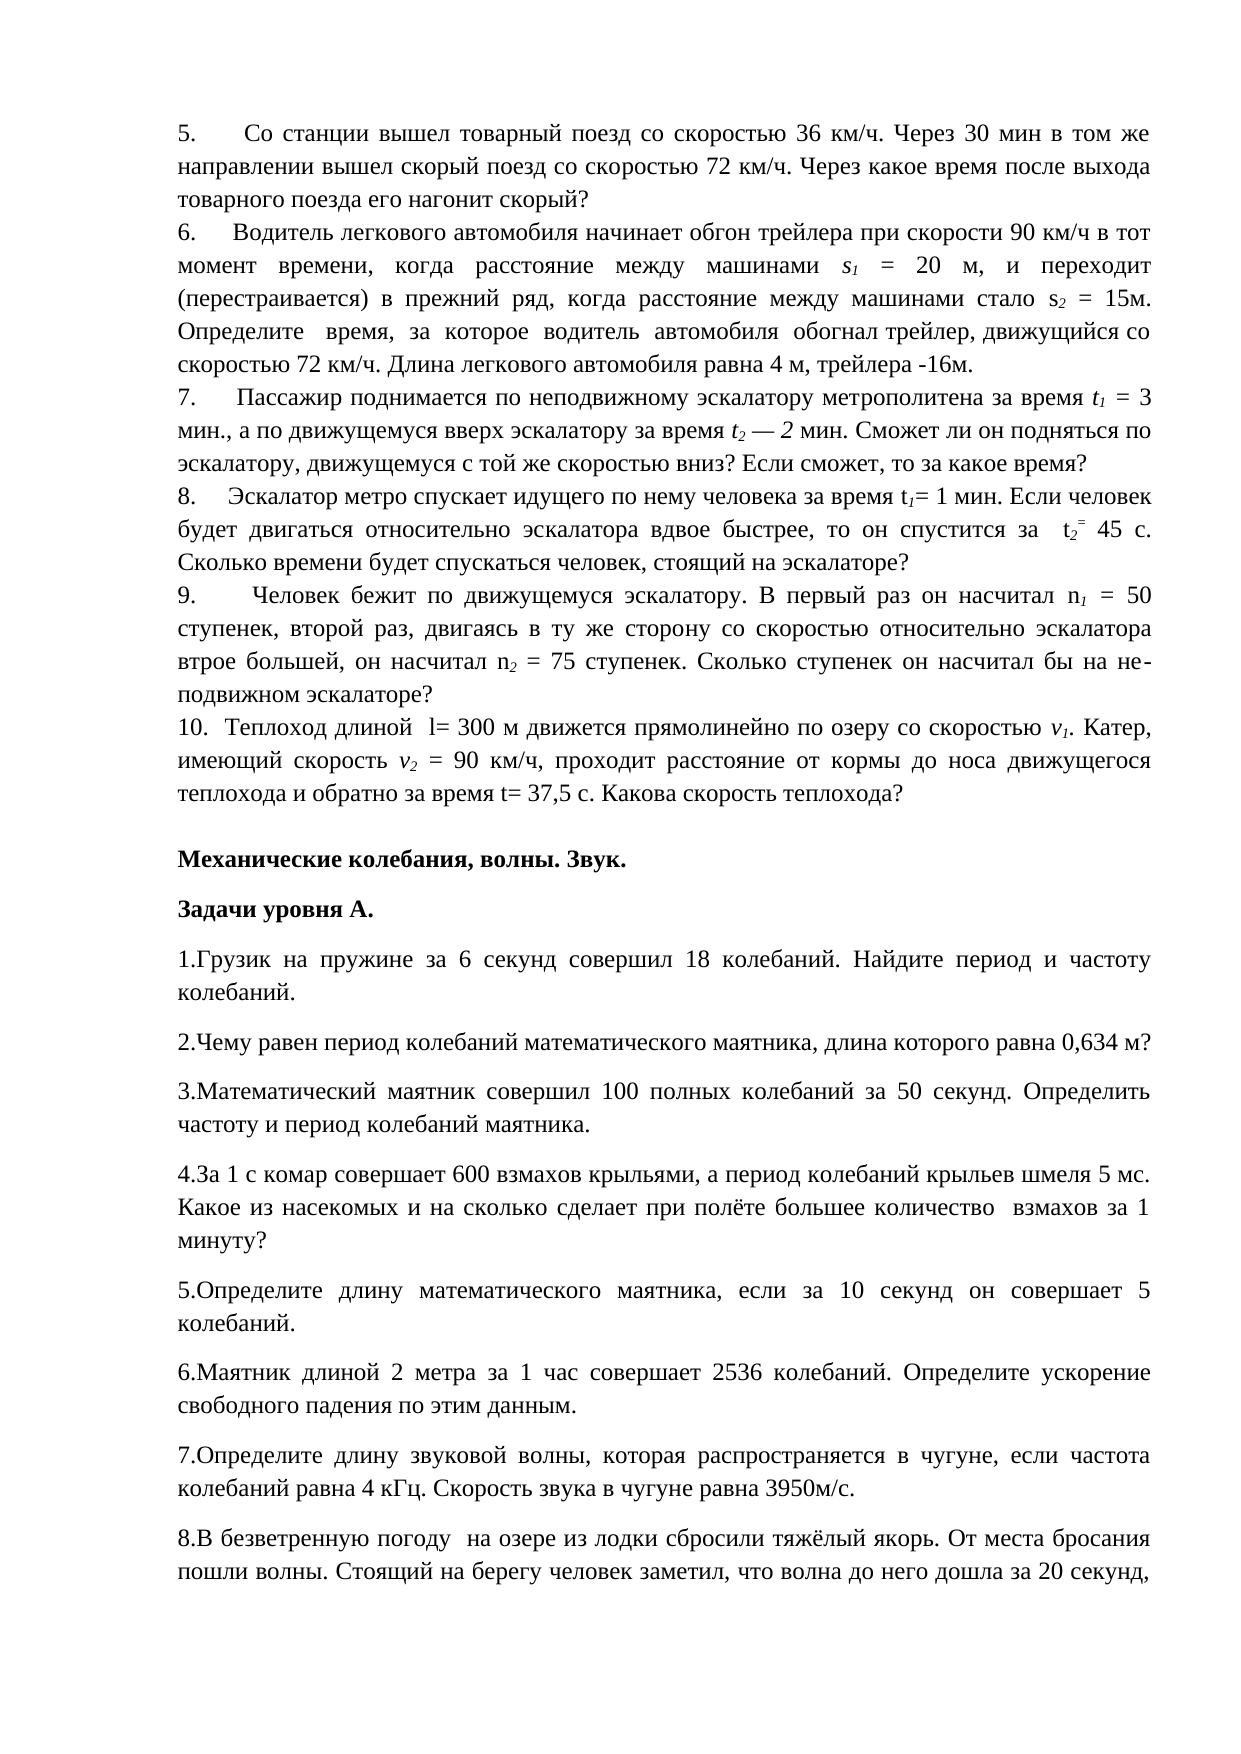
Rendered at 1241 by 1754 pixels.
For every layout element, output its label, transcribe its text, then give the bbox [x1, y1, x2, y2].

text 5. Со станции вышел товарный поезд со скоростью . Через 30 мин в том же направлении вышел скорый поезд со скоростью . Через какое время после выхода товарного поезда его нагонит скорый? [177, 118, 1152, 213]
text 5.Определите длину математического маятника, если за 10 секунд он совершает 5 колебаний. [177, 1275, 1152, 1337]
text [177, 1523, 1152, 1585]
text 6.Маятник длиной 2 метра за 1 час совершает 2536 колебаний. Определите ускорение свободного падения по этим данным. [177, 1357, 1152, 1419]
text 7.Определите длину звуковой волны, которая распространяется в чугуне, если частота колебаний равна 4 кГц. Скорость звука в чугуне равна 3950м/с. [177, 1440, 1152, 1502]
text 7. Пассажир поднимается по неподвижному эскалатору метрополитена за время t1 = 3 мин., а по движущемуся вверх эскалатору за время t2 — 2 мин. Сможет ли он подняться по эскалатору, движущемуся с той же скоростью вниз? Если сможет, то за какое время? [177, 382, 1152, 477]
text 3.Математический маятник совершил 100 полных колебаний за 50 секунд. Определить частоту и период колебаний маятника. [177, 1076, 1152, 1138]
text 6. Водитель легкового автомобиля начинает обгон трейлера при скорости в тот момент времени, когда расстояние между машинами s1 = , и переходит (перестраивается) в прежний ряд, когда расстояние между машинами стало s2 = 15м. Определите время, за которое водитель автомобиля обогнал трейлер, движущийся со скоростью . Длина легкового автомобиля равна , трейлера -16м. [177, 217, 1152, 378]
text 9. Человек бежит по движущемуся эскалатору. В первый раз он насчитал n1 = 50 ступенек, второй раз, двигаясь в ту же сторону со скоростью относительно эскалатора втрое большей, он насчитал n2 = 75 ступенек. Сколько ступенек он насчитал бы на неподвижном эскалаторе? [177, 580, 1152, 708]
text Задачи уровня А. [177, 894, 1152, 923]
text 1.Грузик на пружине за 6 секунд совершил 18 колебаний. Найдите период и частоту колебаний. [177, 944, 1152, 1006]
text Механические колебания, волны. Звук. [177, 844, 1152, 873]
text 2.Чему равен период колебаний математического маятника, длина которого равна 0,634 м? [177, 1027, 1152, 1055]
text 8. Эскалатор метро спускает идущего по нему человека за время t1= 1 мин. Если человек будет двигаться относительно эскалатора вдвое быстрее, то он спустится за t2= 45 с. Сколько времени будет спускаться человек, стоящий на эскалаторе? [177, 481, 1152, 576]
text 4.За 1 с комар совершает 600 взмахов крыльями, а период колебаний крыльев шмеля 5 мс. Какое из насекомых и на сколько сделает при полёте большее количество взмахов за 1 минуту? [177, 1159, 1152, 1254]
text 10. Теплоход длиной l= движется прямолинейно по озеру со скоростью v1. Катер, имеющий скорость v2 = , проходит расстояние от кормы до носа движущегося теплохода и обратно за время t= 37,5 с. Какова скорость теплохода? [177, 712, 1152, 807]
